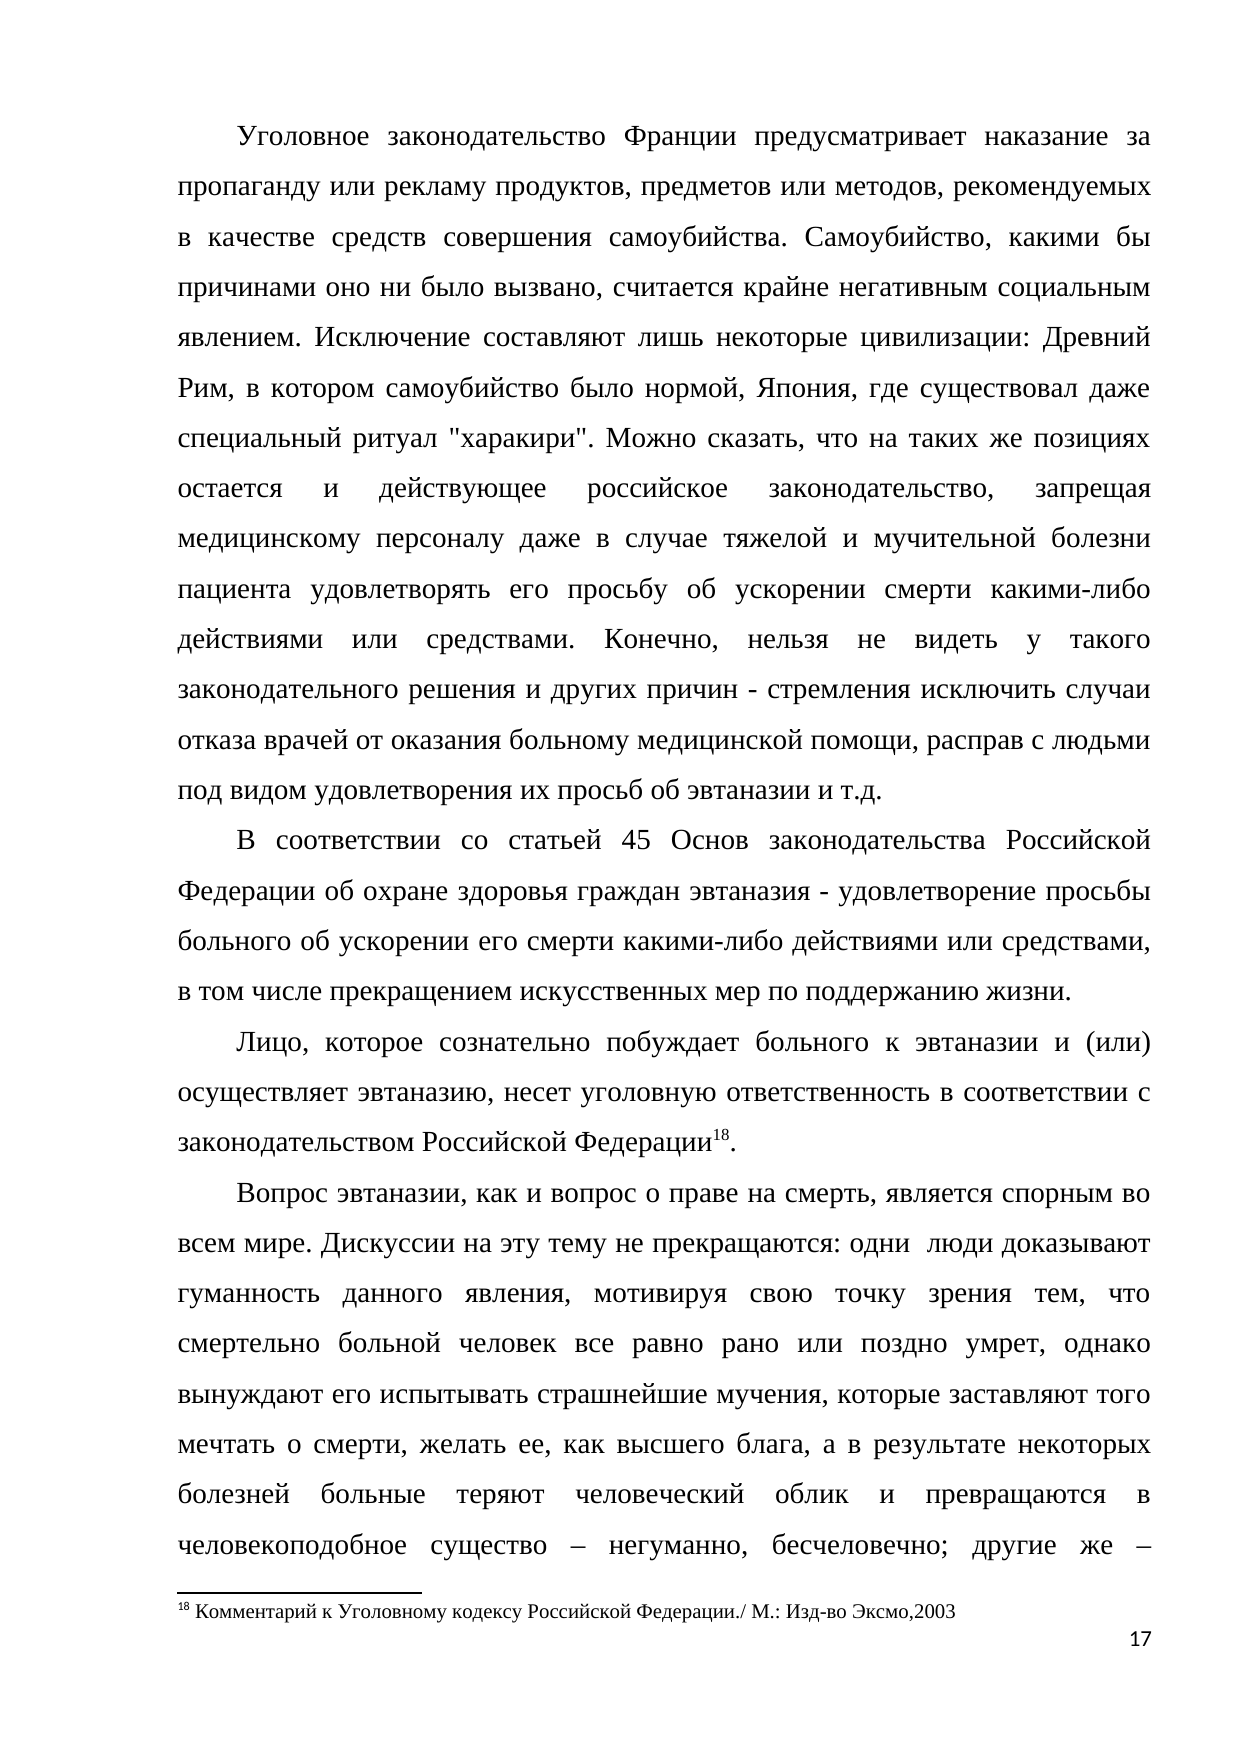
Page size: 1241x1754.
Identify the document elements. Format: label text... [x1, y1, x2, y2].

text В соответствии со статьей 45 Основ законодательства Российской Федерации об охране здоровья граждан эвтаназия - удовлетворение просьбы больного об ускорении его смерти какими-либо действиями или средствами, в том числе прекращением искусственных мер по поддержанию жизни. [177, 822, 1152, 1007]
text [177, 1175, 1152, 1560]
text Лицо, которое сознательно побуждает больного к эвтаназии и (или) осуществляет эвтаназию, несет уголовную ответственность в соответствии с законодательством Российской Федерации. [177, 1024, 1152, 1158]
text Уголовное законодательство Франции предусматривает наказание за пропаганду или рекламу продуктов, предметов или методов, рекомендуемых в качестве средств совершения самоубийства. Самоубийство, какими бы причинами оно ни было вызвано, считается крайне негативным социальным явлением. Исключение составляют лишь некоторые цивилизации: Древний Рим, в котором самоубийство было нормой, Япония, где существовал даже специальный ритуал "харакири". Можно сказать, что на таких же позициях остается и действующее российское законодательство, запрещая медицинскому персоналу даже в случае тяжелой и мучительной болезни пациента удовлетворять его просьбу об ускорении смерти какими-либо действиями или средствами. Конечно, нельзя не видеть у такого законодательного решения и других причин - стремления исключить случаи отказа врачей от оказания больному медицинской помощи, расправ с людьми под видом удовлетворения их просьб об эвтаназии и т.д. [177, 118, 1152, 806]
